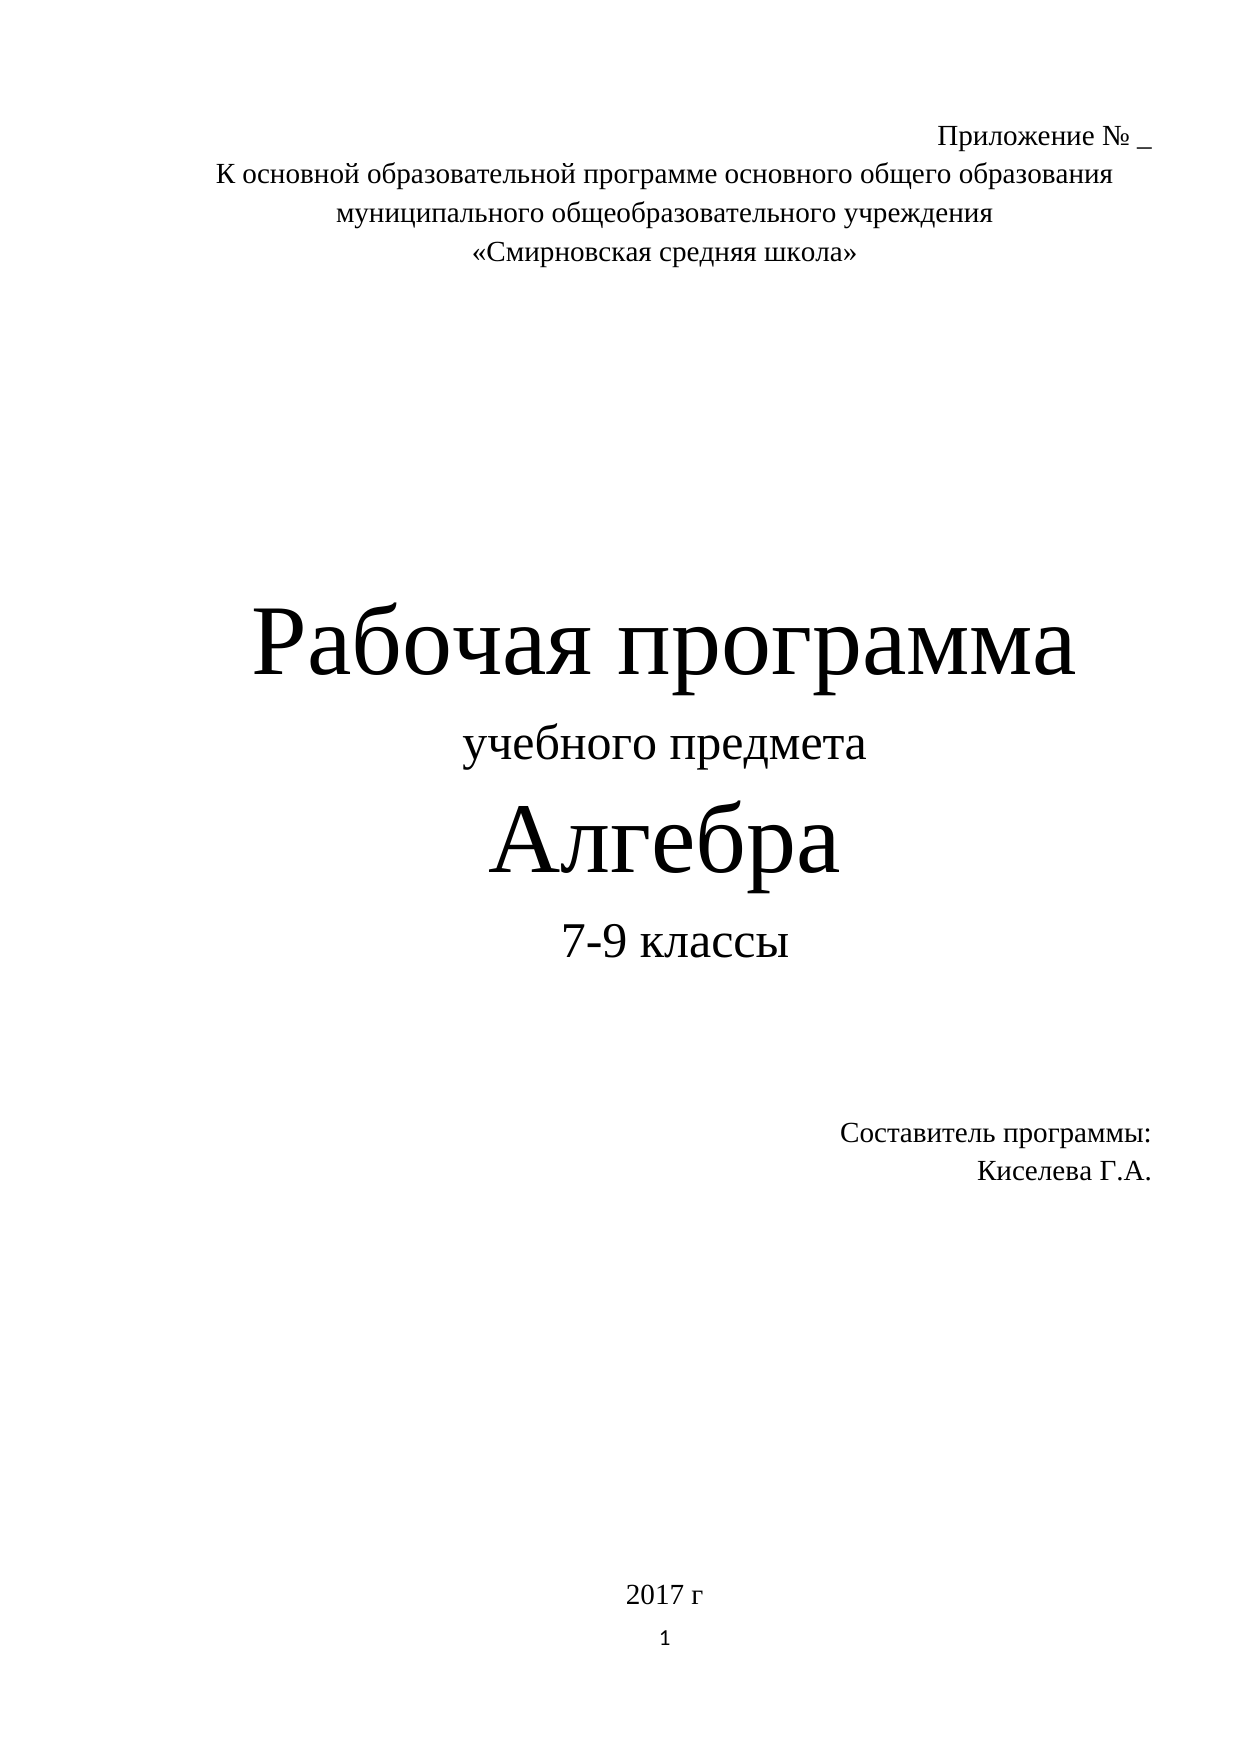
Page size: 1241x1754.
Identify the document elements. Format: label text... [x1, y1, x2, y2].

text Приложение № _ [177, 118, 1152, 152]
text К основной образовательной программе основного общего образования муниципального общеобразовательного учреждения [177, 157, 1152, 229]
text 2017 г [177, 1577, 1152, 1611]
text учебного предмета [177, 713, 1152, 770]
text Киселева Г.А. [177, 1153, 1152, 1187]
text «Смирновская средняя школа» [177, 234, 1152, 267]
text Рабочая программа [177, 581, 1152, 696]
text Алгебра [177, 779, 1152, 894]
text Составитель программы: [177, 1115, 1152, 1148]
text 7-9 классы [177, 911, 1152, 968]
